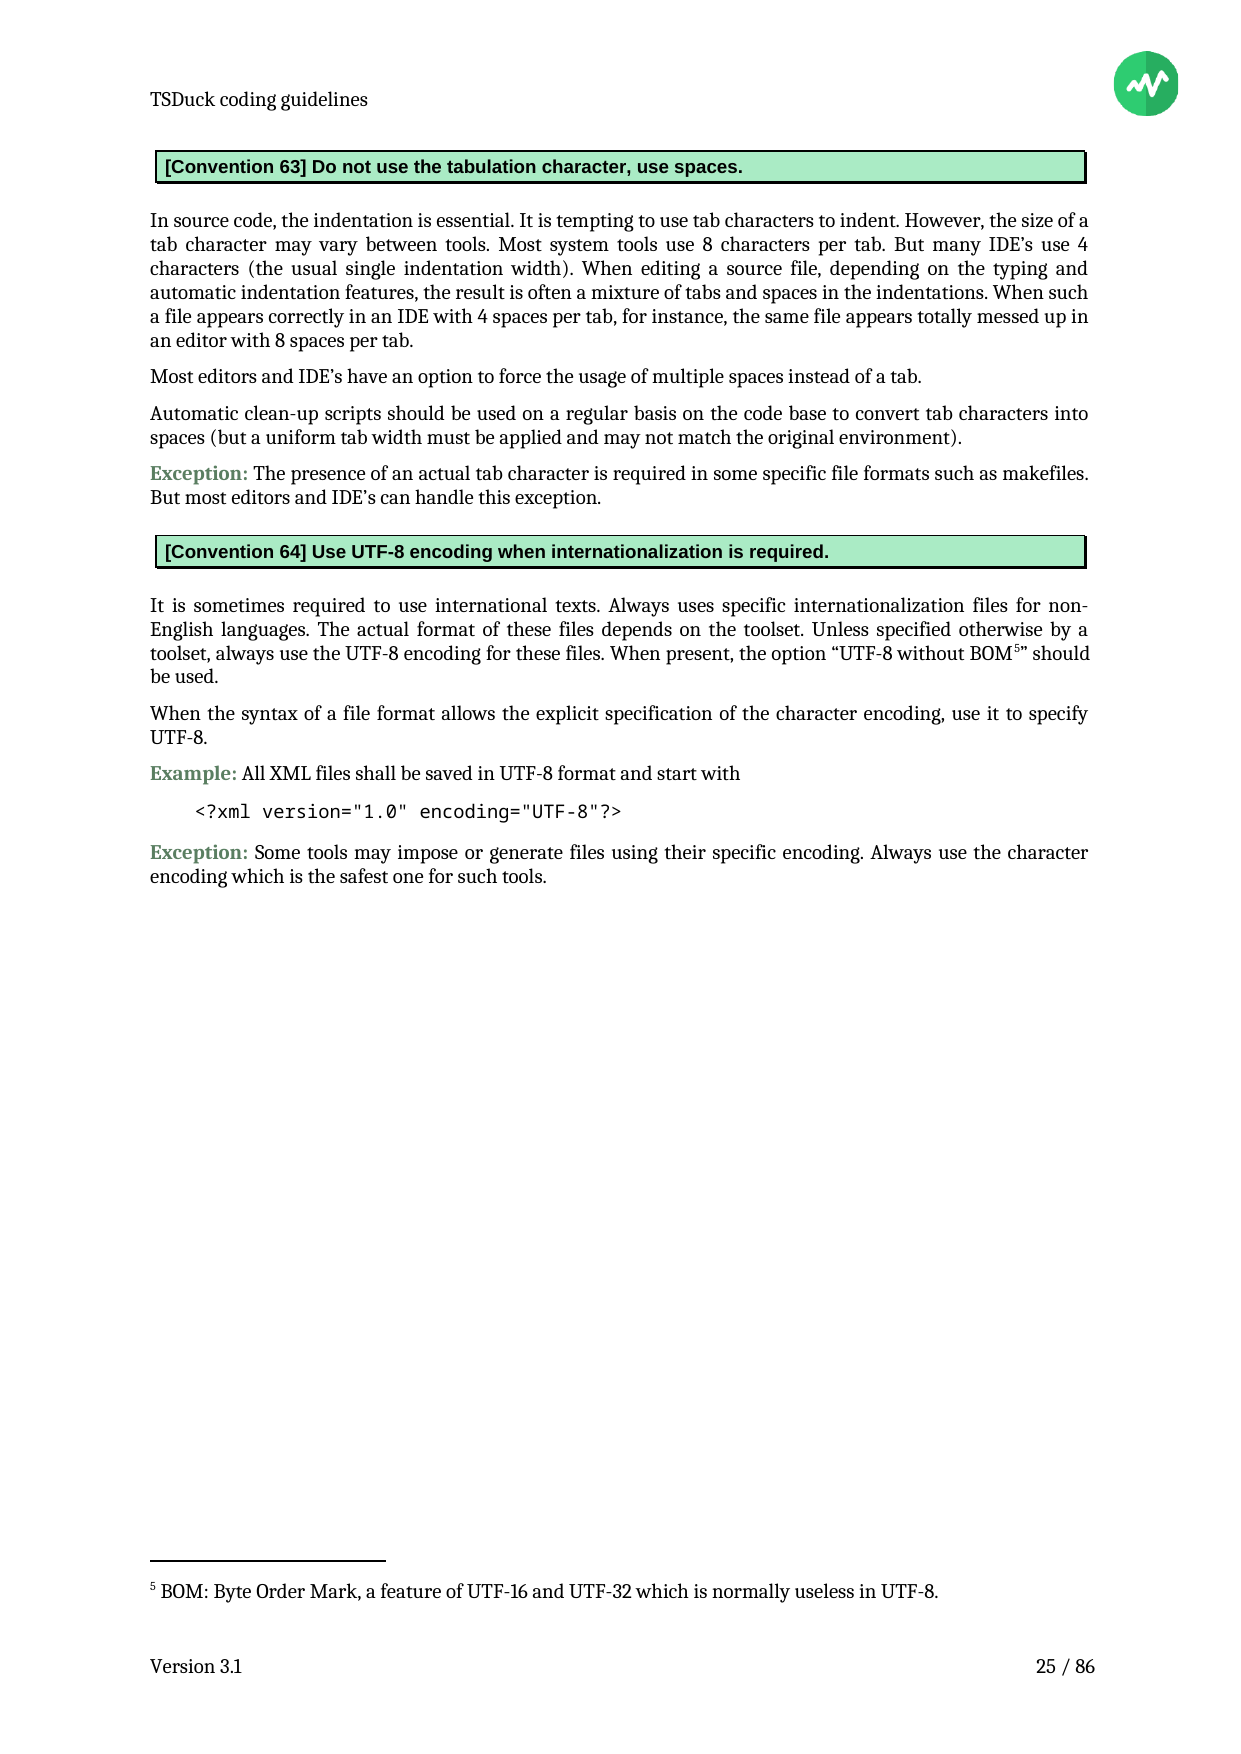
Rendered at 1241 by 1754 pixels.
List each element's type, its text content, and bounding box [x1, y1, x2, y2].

text Exception: The presence of an actual tab character is required in some specific file formats such as makefiles. But most editors and IDE’s can handle this exception. [150, 462, 1090, 510]
text In source code, the indentation is essential. It is tempting to use tab characters to indent. However, the size of a tab character may vary between tools. Most system tools use 8 characters per tab. But many IDE’s use 4 characters (the usual single indentation width). When editing a source file, depending on the typing and automatic indentation features, the result is often a mixture of tabs and spaces in the indentations. When such a file appears correctly in an IDE with 4 spaces per tab, for instance, the same file appears totally messed up in an editor with 8 spaces per tab. [150, 209, 1090, 352]
text Automatic clean-up scripts should be used on a regular basis on the code base to convert tab characters into spaces (but a uniform tab width must be applied and may not match the original environment). [150, 401, 1090, 449]
text <?xml version="1.0" encoding="UTF-8"?> [194, 798, 1090, 824]
text Most editors and IDE’s have an option to force the usage of multiple spaces instead of a tab. [150, 365, 1090, 389]
text Example: All XML files shall be saved in UTF-8 format and start with [150, 762, 1090, 786]
picture [1113, 51, 1179, 116]
text It is sometimes required to use international texts. Always uses specific internationalization files for non-English languages. The actual format of these files depends on the toolset. Unless specified otherwise by a toolset, always use the UTF-8 encoding for these files. When present, the option “UTF-8 without BOM” should be used. [150, 593, 1090, 689]
text Exception: Some tools may impose or generate files using their specific encoding. Always use the character encoding which is the safest one for such tools. [150, 840, 1090, 888]
text When the syntax of a file format allows the explicit specification of the character encoding, use it to specify UTF-8. [150, 702, 1090, 749]
